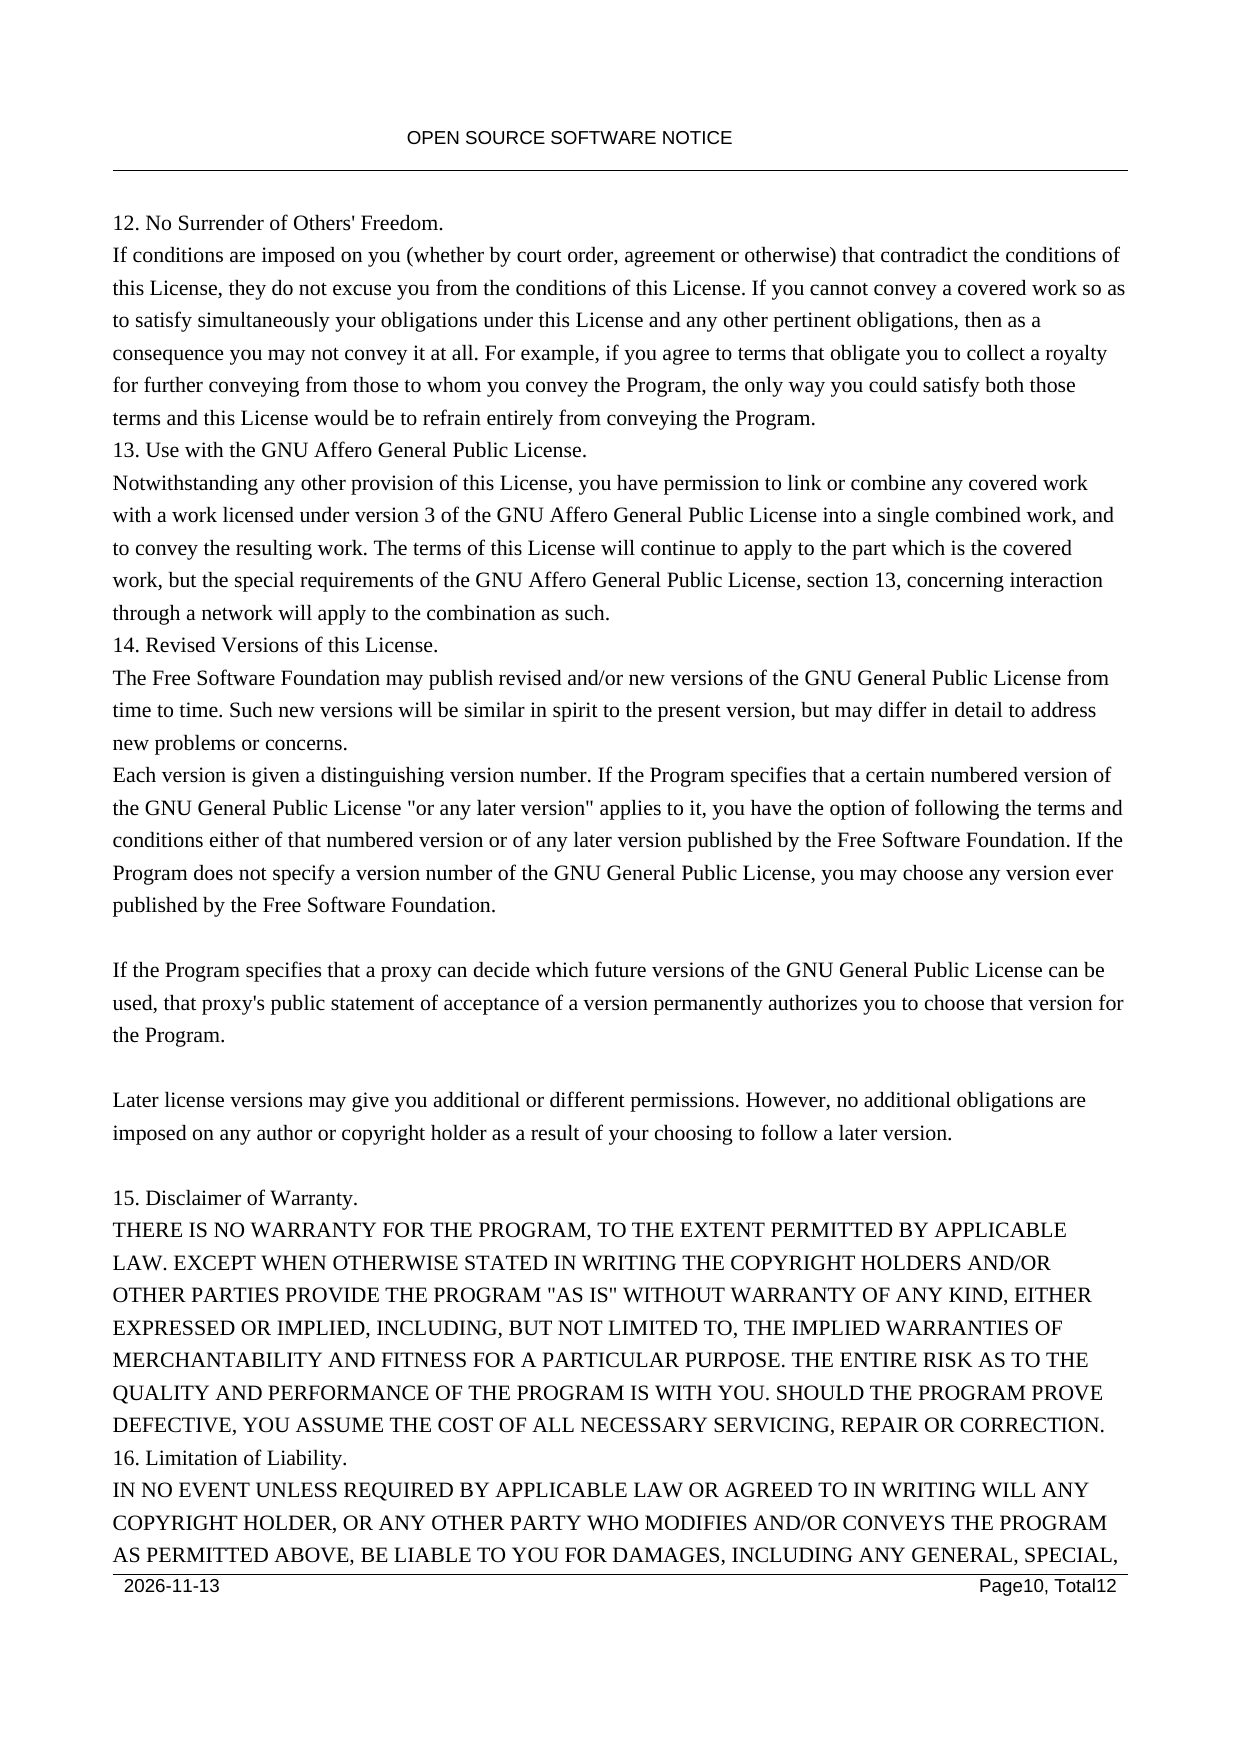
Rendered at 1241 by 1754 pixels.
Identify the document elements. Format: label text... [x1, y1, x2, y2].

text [112, 1474, 1128, 1571]
text THERE IS NO WARRANTY FOR THE PROGRAM, TO THE EXTENT PERMITTED BY APPLICABLE LAW. EXCEPT WHEN OTHERWISE STATED IN WRITING THE COPYRIGHT HOLDERS AND/OR OTHER PARTIES PROVIDE THE PROGRAM "AS IS" WITHOUT WARRANTY OF ANY KIND, EITHER EXPRESSED OR IMPLIED, INCLUDING, BUT NOT LIMITED TO, THE IMPLIED WARRANTIES OF MERCHANTABILITY AND FITNESS FOR A PARTICULAR PURPOSE. THE ENTIRE RISK AS TO THE QUALITY AND PERFORMANCE OF THE PROGRAM IS WITH YOU. SHOULD THE PROGRAM PROVE DEFECTIVE, YOU ASSUME THE COST OF ALL NECESSARY SERVICING, REPAIR OR CORRECTION. [112, 1214, 1128, 1441]
text 13. Use with the GNU Affero General Public License. [112, 434, 1128, 466]
text Notwithstanding any other provision of this License, you have permission to link or combine any covered work with a work licensed under version 3 of the GNU Affero General Public License into a single combined work, and to convey the resulting work. The terms of this License will continue to apply to the part which is the covered work, but the special requirements of the GNU Affero General Public License, section 13, concerning interaction through a network will apply to the combination as such. [112, 466, 1128, 629]
text If conditions are imposed on you (whether by court order, agreement or otherwise) that contradict the conditions of this License, they do not excuse you from the conditions of this License. If you cannot convey a covered work so as to satisfy simultaneously your obligations under this License and any other pertinent obligations, then as a consequence you may not convey it at all. For example, if you agree to terms that obligate you to collect a royalty for further conveying from those to whom you convey the Program, the only way you could satisfy both those terms and this License would be to refrain entirely from conveying the Program. [112, 239, 1128, 434]
text 14. Revised Versions of this License. [112, 629, 1128, 661]
text If the Program specifies that a proxy can decide which future versions of the GNU General Public License can be used, that proxy's public statement of acceptance of a version permanently authorizes you to choose that version for the Program. [112, 954, 1128, 1051]
text The Free Software Foundation may publish revised and/or new versions of the GNU General Public License from time to time. Such new versions will be similar in spirit to the present version, but may differ in detail to address new problems or concerns. [112, 661, 1128, 759]
text 16. Limitation of Liability. [112, 1441, 1128, 1474]
text Later license versions may give you additional or different permissions. However, no additional obligations are imposed on any author or copyright holder as a result of your choosing to follow a later version. [112, 1084, 1128, 1149]
text Each version is given a distinguishing version number. If the Program specifies that a certain numbered version of the GNU General Public License "or any later version" applies to it, you have the option of following the terms and conditions either of that numbered version or of any later version published by the Free Software Foundation. If the Program does not specify a version number of the GNU General Public License, you may choose any version ever published by the Free Software Foundation. [112, 759, 1128, 921]
text 15. Disclaimer of Warranty. [112, 1181, 1128, 1214]
text 12. No Surrender of Others' Freedom. [112, 206, 1128, 239]
